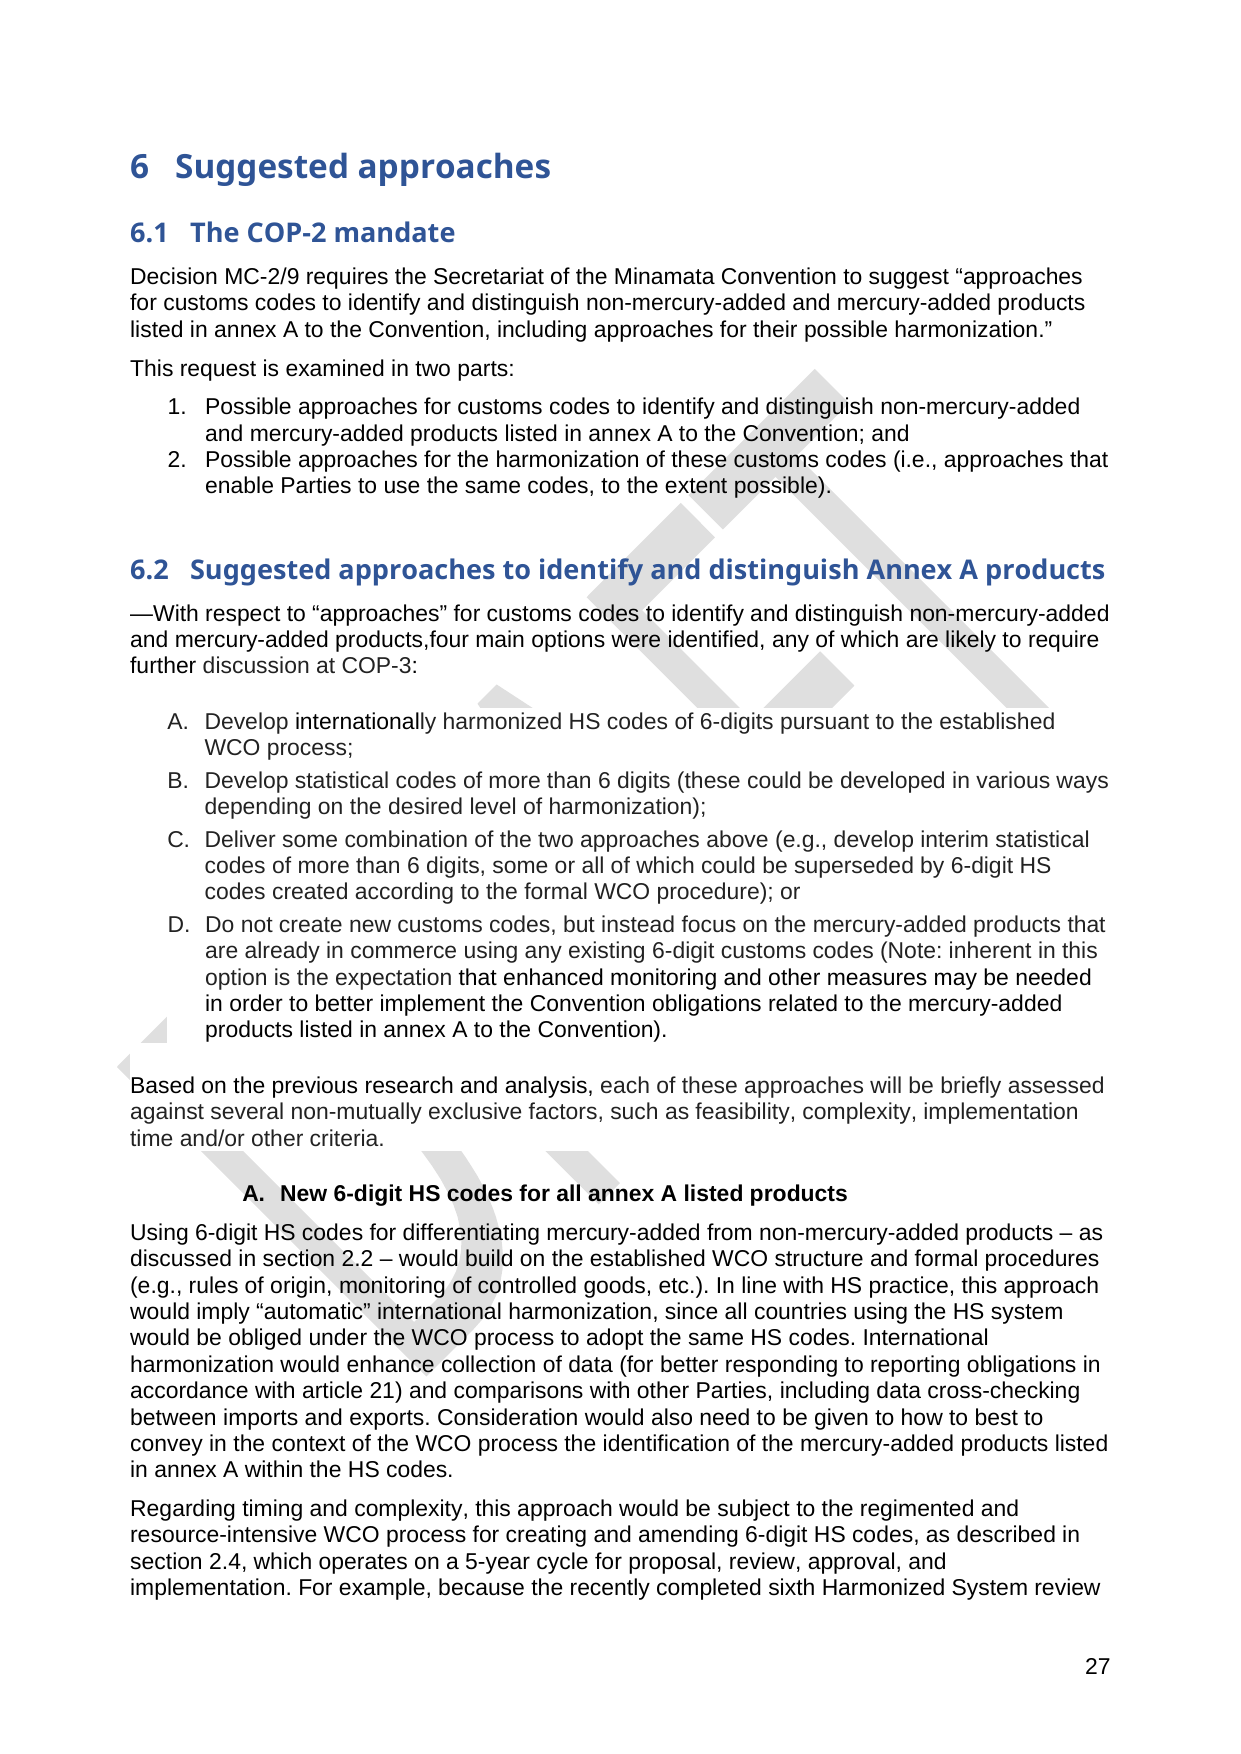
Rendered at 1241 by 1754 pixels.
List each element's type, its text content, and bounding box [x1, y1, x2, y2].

list Possible approaches for the harmonization of these customs codes (i.e., approaches that enable Parties to use the same codes, to the extent possible). [167, 446, 1110, 499]
text A. New 6-digit HS codes for all annex A listed products [242, 1180, 1110, 1206]
subtitle Suggested approaches to identify and distinguish Annex A products [130, 550, 1110, 587]
text Based on the previous research and analysis, each of these approaches will be briefly assessed against several non-mutually exclusive factors, such as feasibility, complexity, implementation time and/or other criteria. [130, 1072, 1110, 1151]
subtitle The COP-2 mandate [130, 213, 1110, 250]
list Do not create new customs codes, but instead focus on the mercury-added products that are already in commerce using any existing 6-digit customs codes (Note: inherent in this option is the expectation that enhanced monitoring and other measures may be needed in order to better implement the Convention obligations related to the mercury-added products listed in annex A to the Convention). [167, 911, 1110, 1043]
text Using 6-digit HS codes for differentiating mercury-added from non-mercury-added products – as discussed in section 2.2 – would build on the established WCO structure and formal procedures (e.g., rules of origin, monitoring of controlled goods, etc.). In line with HS practice, this approach would imply “automatic” international harmonization, since all countries using the HS system would be obliged under the WCO process to adopt the same HS codes. International harmonization would enhance collection of data (for better responding to reporting obligations in accordance with article 21) and comparisons with other Parties, including data cross-checking between imports and exports. Consideration would also need to be given to how to best to convey in the context of the WCO process the identification of the mercury-added products listed in annex A within the HS codes. [130, 1219, 1110, 1482]
text Decision MC-2/9 requires the Secretariat of the Minamata Convention to suggest “approaches for customs codes to identify and distinguish non-mercury-added and mercury-added products listed in annex A to the Convention, including approaches for their possible harmonization.” [130, 263, 1110, 342]
list Possible approaches for customs codes to identify and distinguish non-mercury-added and mercury-added products listed in annex A to the Convention; and [167, 393, 1110, 446]
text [130, 1495, 1110, 1600]
list Develop statistical codes of more than 6 digits (these could be developed in various ways depending on the desired level of harmonization); [167, 767, 1110, 819]
text —With respect to “approaches” for customs codes to identify and distinguish non-mercury-added and mercury-added products,four main options were identified, any of which are likely to require further discussion at COP-3: [130, 599, 1110, 678]
list Deliver some combination of the two approaches above (e.g., develop interim statistical codes of more than 6 digits, some or all of which could be superseded by 6-digit HS codes created according to the formal WCO procedure); or [167, 826, 1110, 905]
text This request is examined in two parts: [130, 354, 1110, 381]
list Develop internationally harmonized HS codes of 6-digits pursuant to the established WCO process; [167, 708, 1110, 760]
subtitle Suggested approaches [130, 143, 1110, 188]
